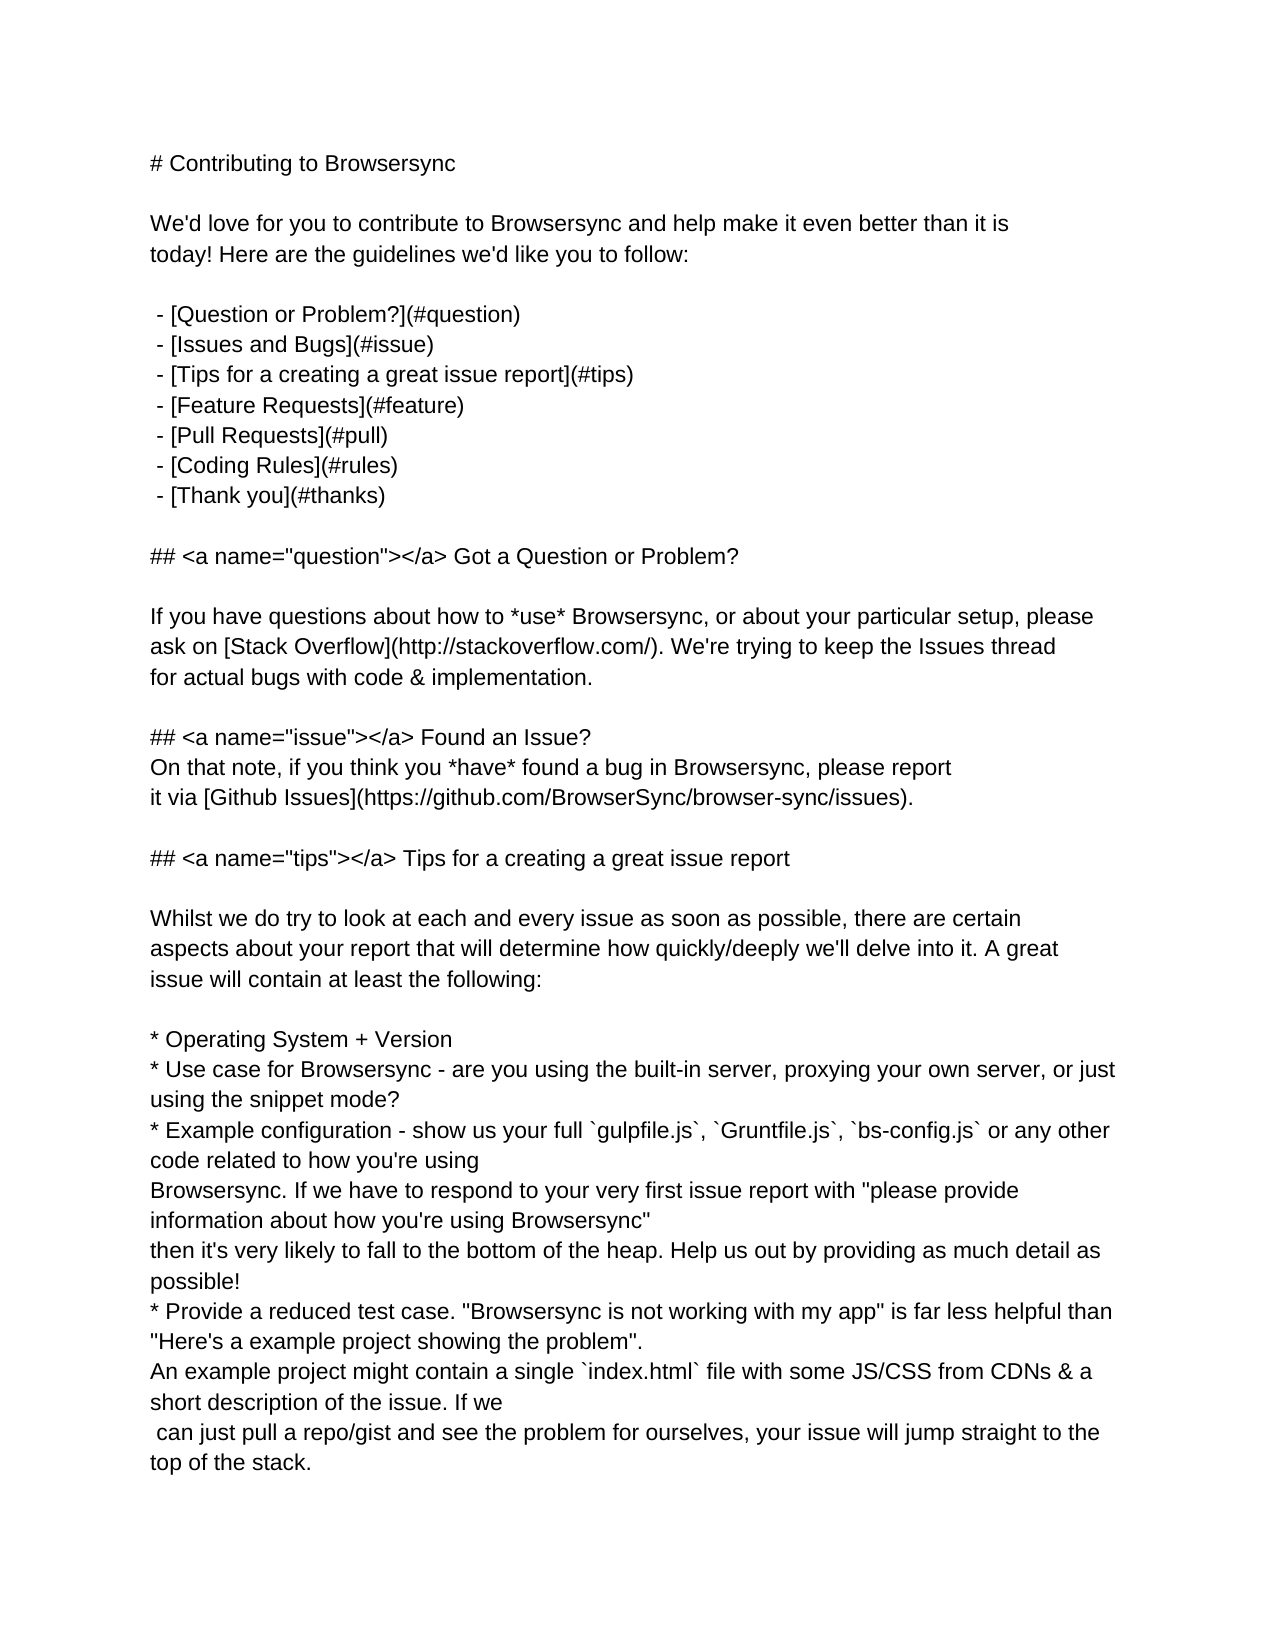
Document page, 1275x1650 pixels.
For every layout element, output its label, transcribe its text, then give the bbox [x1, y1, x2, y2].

text then it's very likely to fall to the bottom of the heap. Help us out by providing as much detail as possible! [150, 1237, 1125, 1294]
text * Provide a reduced test case. "Browsersync is not working with my app" is far less helpful than "Here's a example project showing the problem". [150, 1298, 1125, 1354]
text ask on [Stack Overflow](http://stackoverflow.com/). We're trying to keep the Issues thread [150, 633, 1125, 660]
text If you have questions about how to *use* Browsersync, or about your particular setup, please [150, 603, 1125, 629]
text - [Coding Rules](#rules) [150, 452, 1125, 478]
text We'd love for you to contribute to Browsersync and help make it even better than it is [150, 210, 1125, 237]
text - [Pull Requests](#pull) [150, 422, 1125, 448]
text issue will contain at least the following: [150, 966, 1125, 992]
text ## <a name="tips"></a> Tips for a creating a great issue report [150, 845, 1125, 871]
text - [Question or Problem?](#question) [150, 301, 1125, 327]
text * Example configuration - show us your full `gulpfile.js`, `Gruntfile.js`, `bs-config.js` or any other code related to how you're using [150, 1117, 1125, 1173]
text On that note, if you think you *have* found a bug in Browsersync, please report [150, 754, 1125, 781]
text * Use case for Browsersync - are you using the built-in server, proxying your own server, or just using the snippet mode? [150, 1056, 1125, 1113]
text # Contributing to Browsersync [150, 150, 1125, 176]
text for actual bugs with code & implementation. [150, 663, 1125, 690]
text Whilst we do try to look at each and every issue as soon as possible, there are certain [150, 905, 1125, 932]
text - [Issues and Bugs](#issue) [150, 331, 1125, 358]
text - [Thank you](#thanks) [150, 482, 1125, 509]
text - [Feature Requests](#feature) [150, 392, 1125, 418]
text Browsersync. If we have to respond to your very first issue report with "please provide information about how you're using Browsersync" [150, 1177, 1125, 1234]
text aspects about your report that will determine how quickly/deeply we'll delve into it. A great [150, 935, 1125, 962]
text ## <a name="question"></a> Got a Question or Problem? [150, 543, 1125, 569]
text ## <a name="issue"></a> Found an Issue? [150, 724, 1125, 750]
text * Operating System + Version [150, 1026, 1125, 1052]
text it via [Github Issues](https://github.com/BrowserSync/browser-sync/issues). [150, 784, 1125, 811]
text can just pull a repo/gist and see the problem for ourselves, your issue will jump straight to the top of the stack. [150, 1419, 1125, 1475]
text An example project might contain a single `index.html` file with some JS/CSS from CDNs & a short description of the issue. If we [150, 1358, 1125, 1415]
text - [Tips for a creating a great issue report](#tips) [150, 361, 1125, 388]
text today! Here are the guidelines we'd like you to follow: [150, 241, 1125, 267]
